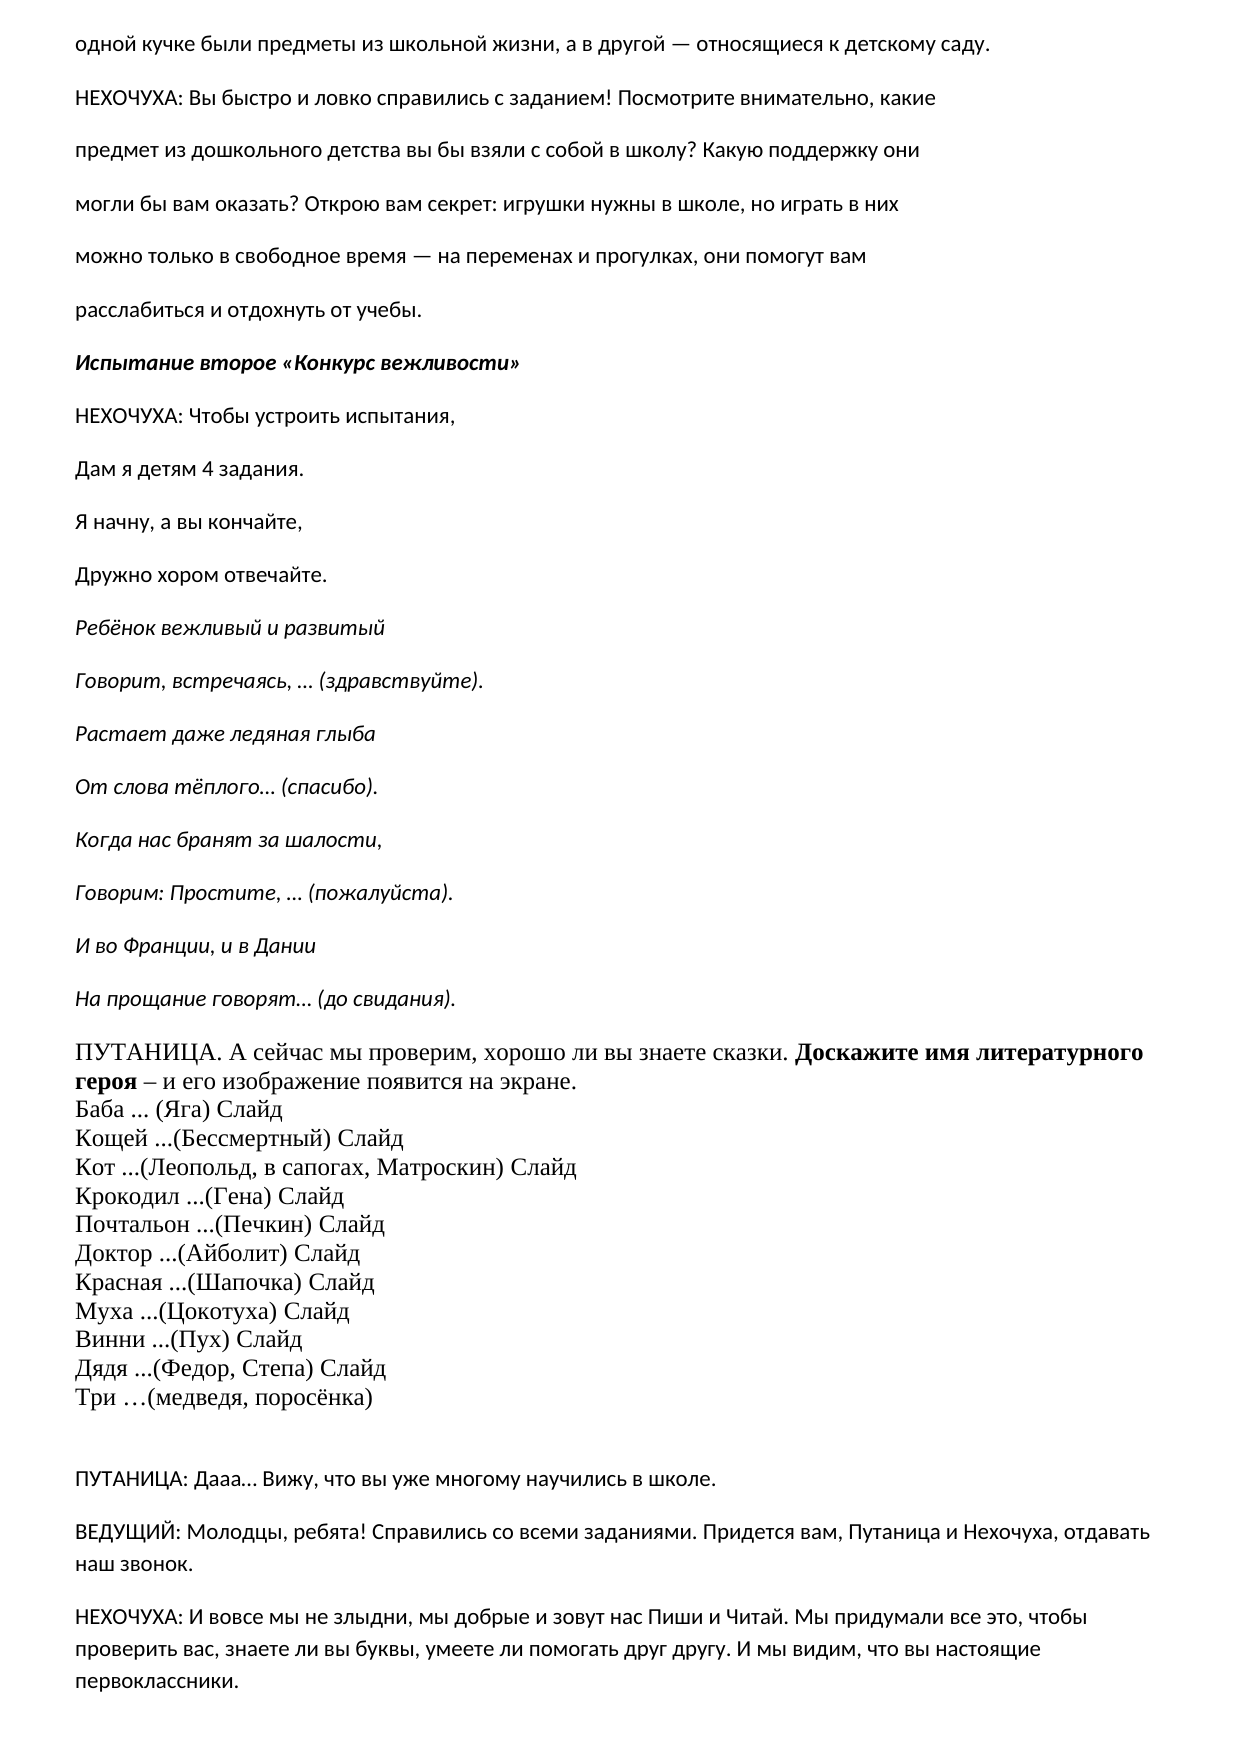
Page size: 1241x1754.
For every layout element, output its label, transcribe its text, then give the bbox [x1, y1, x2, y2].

text расслабиться и отдохнуть от учебы. [75, 295, 1165, 323]
text одной кучке были предметы из школьной жизни, а в другой — относящиеся к детскому саду. [75, 29, 1165, 58]
text Баба ... (Яга) Слайд [75, 1094, 1165, 1123]
text НЕХОЧУХА: И вовсе мы не злыдни, мы добрые и зовут нас Пиши и Читай. Мы придумали все это, чтобы проверить вас, знаете ли вы буквы, умеете ли помогать друг другу. И мы видим, что вы настоящие первоклассники. [75, 1602, 1165, 1694]
text Я начну, а вы кончайте, [75, 507, 1165, 535]
text Кот ...(Леопольд, в сапогах, Матроскин) Слайд Крокодил ...(Гена) Слайд Почтальон ...(Печкин) Слайд Доктор ...(Айболит) Слайд Красная ...(Шапочка) Слайд [75, 1152, 1165, 1296]
text Муха ...(Цокотуха) Слайд [75, 1296, 1165, 1324]
text НЕХОЧУХА: Чтобы устроить испытания, [75, 401, 1165, 429]
text Дружно хором отвечайте. [75, 560, 1165, 588]
text ВЕДУЩИЙ: Молодцы, ребята! Справились со всеми заданиями. Придется вам, Путаница и Нехочуха, отдавать наш звонок. [75, 1517, 1165, 1577]
text Три …(медведя, поросёнка) [75, 1382, 1165, 1411]
text Говорим: Простите, … (пожалуйста). [75, 878, 1165, 906]
text ПУТАНИЦА: Дааа… Вижу, что вы уже многому научились в школе. [75, 1464, 1165, 1492]
text предмет из дошкольного детства вы бы взяли с собой в школу? Какую поддержку они [75, 136, 1165, 164]
text Кощей ...(Бессмертный) Слайд [75, 1123, 1165, 1152]
text На прощание говорят… (до свидания). [75, 984, 1165, 1012]
text Говорит, встречаясь, … (здравствуйте). [75, 666, 1165, 694]
text ПУТАНИЦА. А сейчас мы проверим, хорошо ли вы знаете сказки. Доскажите имя литературного героя – и его изображение появится на экране. [75, 1037, 1165, 1094]
text Испытание второе «Конкурс вежливости» [75, 348, 1165, 376]
text Когда нас бранят за шалости, [75, 825, 1165, 853]
text Дядя ...(Федор, Степа) Слайд [75, 1353, 1165, 1382]
text Растает даже ледяная глыба [75, 719, 1165, 747]
text От слова тёплого… (спасибо). [75, 772, 1165, 800]
text НЕХОЧУХА: Вы быстро и ловко справились с заданием! Посмотрите внимательно, какие [75, 83, 1165, 111]
text могли бы вам оказать? Открою вам секрет: игрушки нужны в школе, но играть в них [75, 189, 1165, 217]
text Винни ...(Пух) Слайд [75, 1324, 1165, 1353]
text Дам я детям 4 задания. [75, 454, 1165, 482]
text можно только в свободное время — на переменах и прогулках, они помогут вам [75, 242, 1165, 270]
text И во Франции, и в Дании [75, 931, 1165, 959]
text Ребёнок вежливый и развитый [75, 613, 1165, 641]
